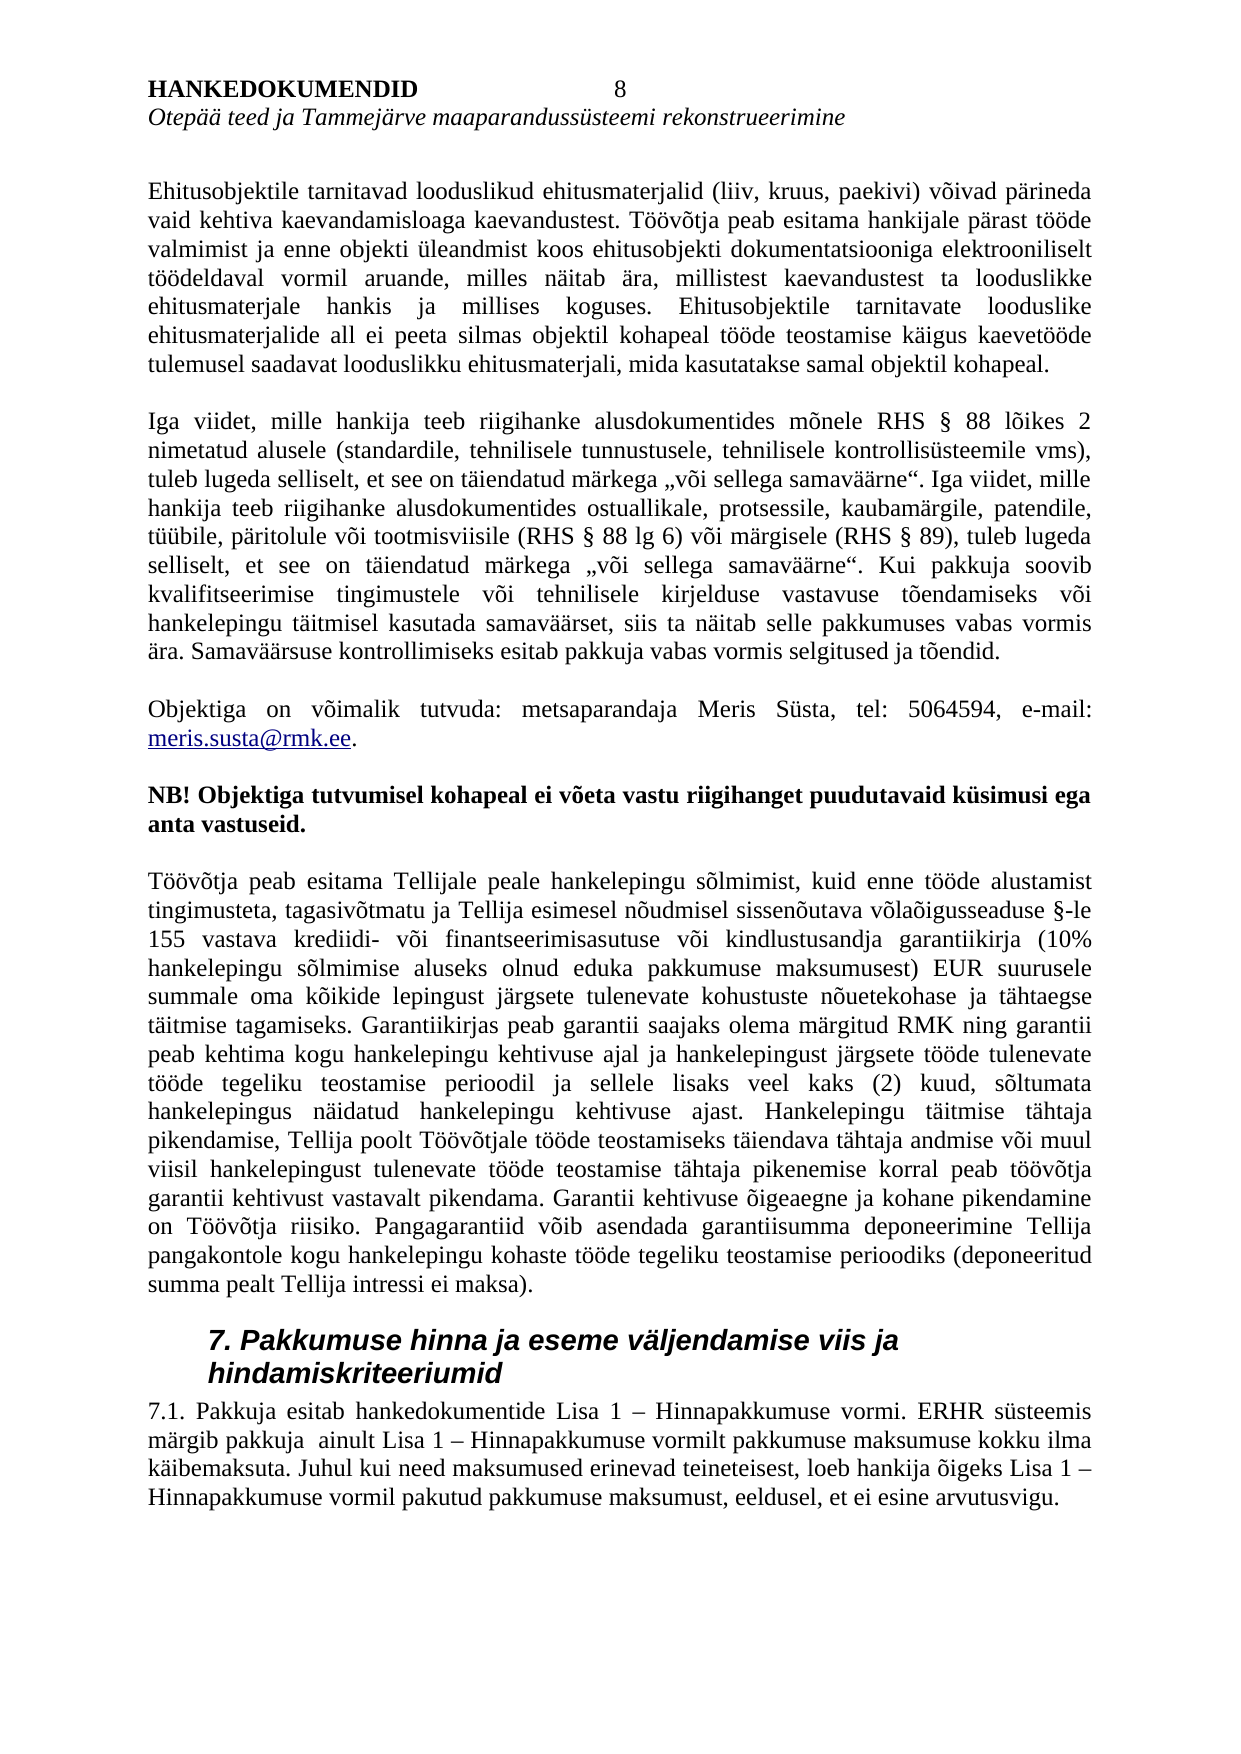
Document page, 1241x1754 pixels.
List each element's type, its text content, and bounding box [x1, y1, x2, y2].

text Iga viidet, mille hankija teeb riigihanke alusdokumentides mõnele RHS § 88 lõikes 2 nimetatud alusele (standardile, tehnilisele tunnustusele, tehnilisele kontrollisüsteemile vms), tuleb lugeda selliselt, et see on täiendatud märkega „või sellega samaväärne“. Iga viidet, mille hankija teeb riigihanke alusdokumentides ostuallikale, protsessile, kaubamärgile, patendile, tüübile, päritolule või tootmisviisile (RHS § 88 lg 6) või märgisele (RHS § 89), tuleb lugeda selliselt, et see on täiendatud märkega „või sellega samaväärne“. Kui pakkuja soovib kvalifitseerimise tingimustele või tehnilisele kirjelduse vastavuse tõendamiseks või hankelepingu täitmisel kasutada samaväärset, siis ta näitab selle pakkumuses vabas vormis ära. Samaväärsuse kontrollimiseks esitab pakkuja vabas vormis selgitused ja tõendid. [148, 406, 1093, 665]
text Ehitusobjektile tarnitavad looduslikud ehitusmaterjalid (liiv, kruus, paekivi) võivad pärineda vaid kehtiva kaevandamisloaga kaevandustest. Töövõtja peab esitama hankijale pärast tööde valmimist ja enne objekti üleandmist koos ehitusobjekti dokumentatsiooniga elektrooniliselt töödeldaval vormil aruande, milles näitab ära, millistest kaevandustest ta looduslikke ehitusmaterjale hankis ja millises koguses. Ehitusobjektile tarnitavate looduslike ehitusmaterjalide all ei peeta silmas objektil kohapeal tööde teostamise käigus kaevetööde tulemusel saadavat looduslikku ehitusmaterjali, mida kasutatakse samal objektil kohapeal. [148, 176, 1093, 378]
text 7.1. Pakkuja esitab hankedokumentide Lisa 1 – Hinnapakkumuse vormi. ERHR süsteemis märgib pakkuja ainult Lisa 1 – Hinnapakkumuse vormilt pakkumuse maksumuse kokku ilma käibemaksuta. Juhul kui need maksumused erinevad teineteisest, loeb hankija õigeks Lisa 1 – Hinnapakkumuse vormil pakutud pakkumuse maksumust, eeldusel, et ei esine arvutusvigu. [148, 1396, 1093, 1511]
subtitle 7. Pakkumuse hinna ja eseme väljendamise viis ja hindamiskriteeriumid [148, 1323, 1093, 1390]
text NB! Objektiga tutvumisel kohapeal ei võeta vastu riigihanget puudutavaid küsimusi ega anta vastuseid. [148, 780, 1093, 838]
text Objektiga on võimalik tutvuda: metsaparandaja Meris Süsta, tel: 5064594, e-mail: meris.susta@rmk.ee. [148, 694, 1093, 751]
text Töövõtja peab esitama Tellijale peale hankelepingu sõlmimist, kuid enne tööde alustamist tingimusteta, tagasivõtmatu ja Tellija esimesel nõudmisel sissenõutava võlaõigusseaduse §-le 155 vastava krediidi- või finantseerimisasutuse või kindlustusandja garantiikirja (10% hankelepingu sõlmimise aluseks olnud eduka pakkumuse maksumusest) EUR suurusele summale oma kõikide lepingust järgsete tulenevate kohustuste nõuetekohase ja tähtaegse täitmise tagamiseks. Garantiikirjas peab garantii saajaks olema märgitud RMK ning garantii peab kehtima kogu hankelepingu kehtivuse ajal ja hankelepingust järgsete tööde tulenevate tööde tegeliku teostamise perioodil ja sellele lisaks veel kaks (2) kuud, sõltumata hankelepingus näidatud hankelepingu kehtivuse ajast. Hankelepingu täitmise tähtaja pikendamise, Tellija poolt Töövõtjale tööde teostamiseks täiendava tähtaja andmise või muul viisil hankelepingust tulenevate tööde teostamise tähtaja pikenemise korral peab töövõtja garantii kehtivust vastavalt pikendama. Garantii kehtivuse õigeaegne ja kohane pikendamine on Töövõtja riisiko. Pangagarantiid võib asendada garantiisumma deponeerimine Tellija pangakontole kogu hankelepingu kohaste tööde tegeliku teostamise perioodiks (deponeeritud summa pealt Tellija intressi ei maksa). [148, 866, 1093, 1298]
